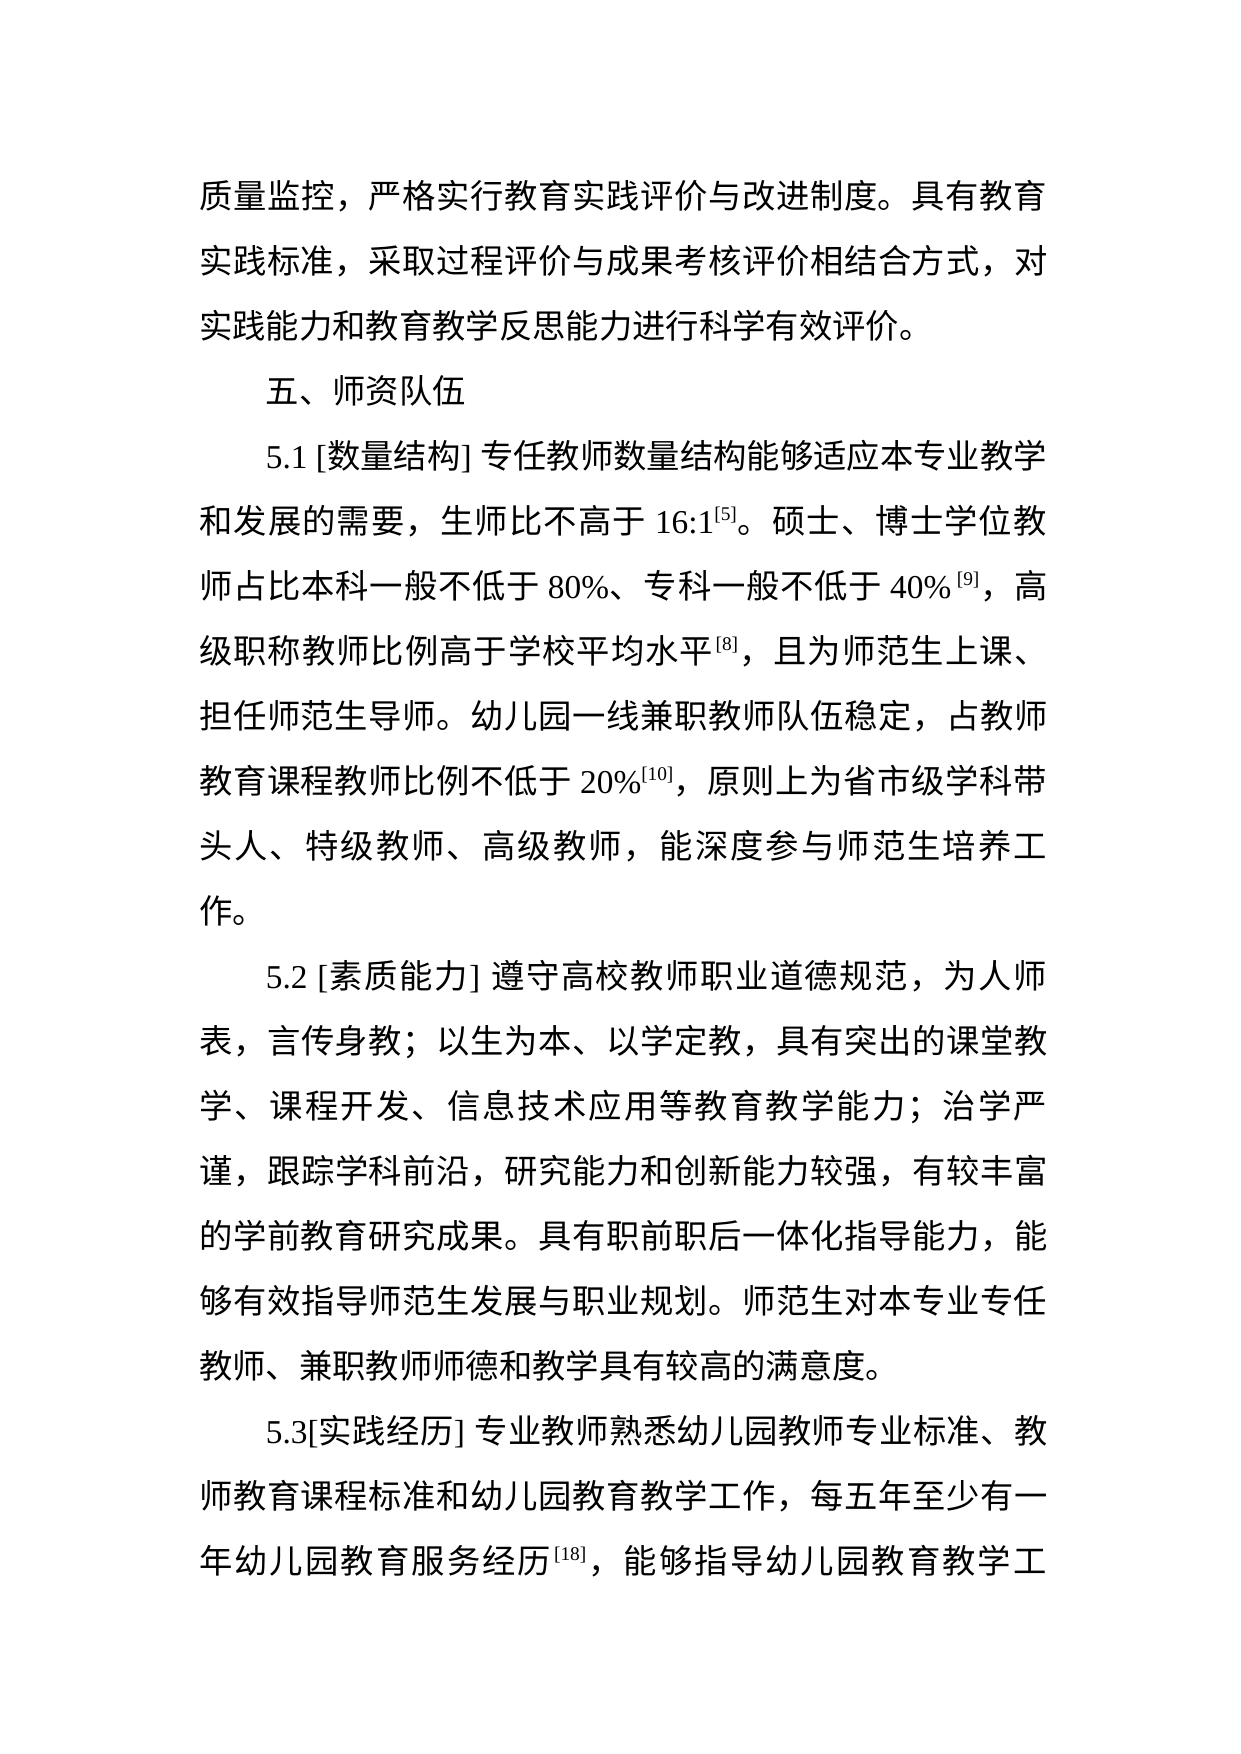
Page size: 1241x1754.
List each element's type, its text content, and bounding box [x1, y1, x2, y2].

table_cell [188, 1397, 1059, 1592]
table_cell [188, 162, 1059, 357]
table_cell 五、师资队伍 [188, 357, 1059, 422]
table_cell 5.2 [素质能力] 遵守高校教师职业道德规范，为人师表，言传身教；以生为本、以学定教，具有突出的课堂教学、课程开发、信息技术应用等教育教学能力；治学严谨，跟踪学科前沿，研究能力和创新能力较强，有较丰富的学前教育研究成果。具有职前职后一体化指导能力，能够有效指导师范生发展与职业规划。师范生对本专业专任教师、兼职教师师德和教学具有较高的满意度。 [188, 942, 1059, 1397]
table_cell 5.1 [数量结构] 专任教师数量结构能够适应本专业教学和发展的需要，生师比不高于16:1[5]。硕士、博士学位教师占比本科一般不低于80%、专科一般不低于40% [9]，高级职称教师比例高于学校平均水平[8]，且为师范生上课、担任师范生导师。幼儿园一线兼职教师队伍稳定，占教师教育课程教师比例不低于20%[10]，原则上为省市级学科带头人、特级教师、高级教师，能深度参与师范生培养工作。 [188, 422, 1059, 942]
